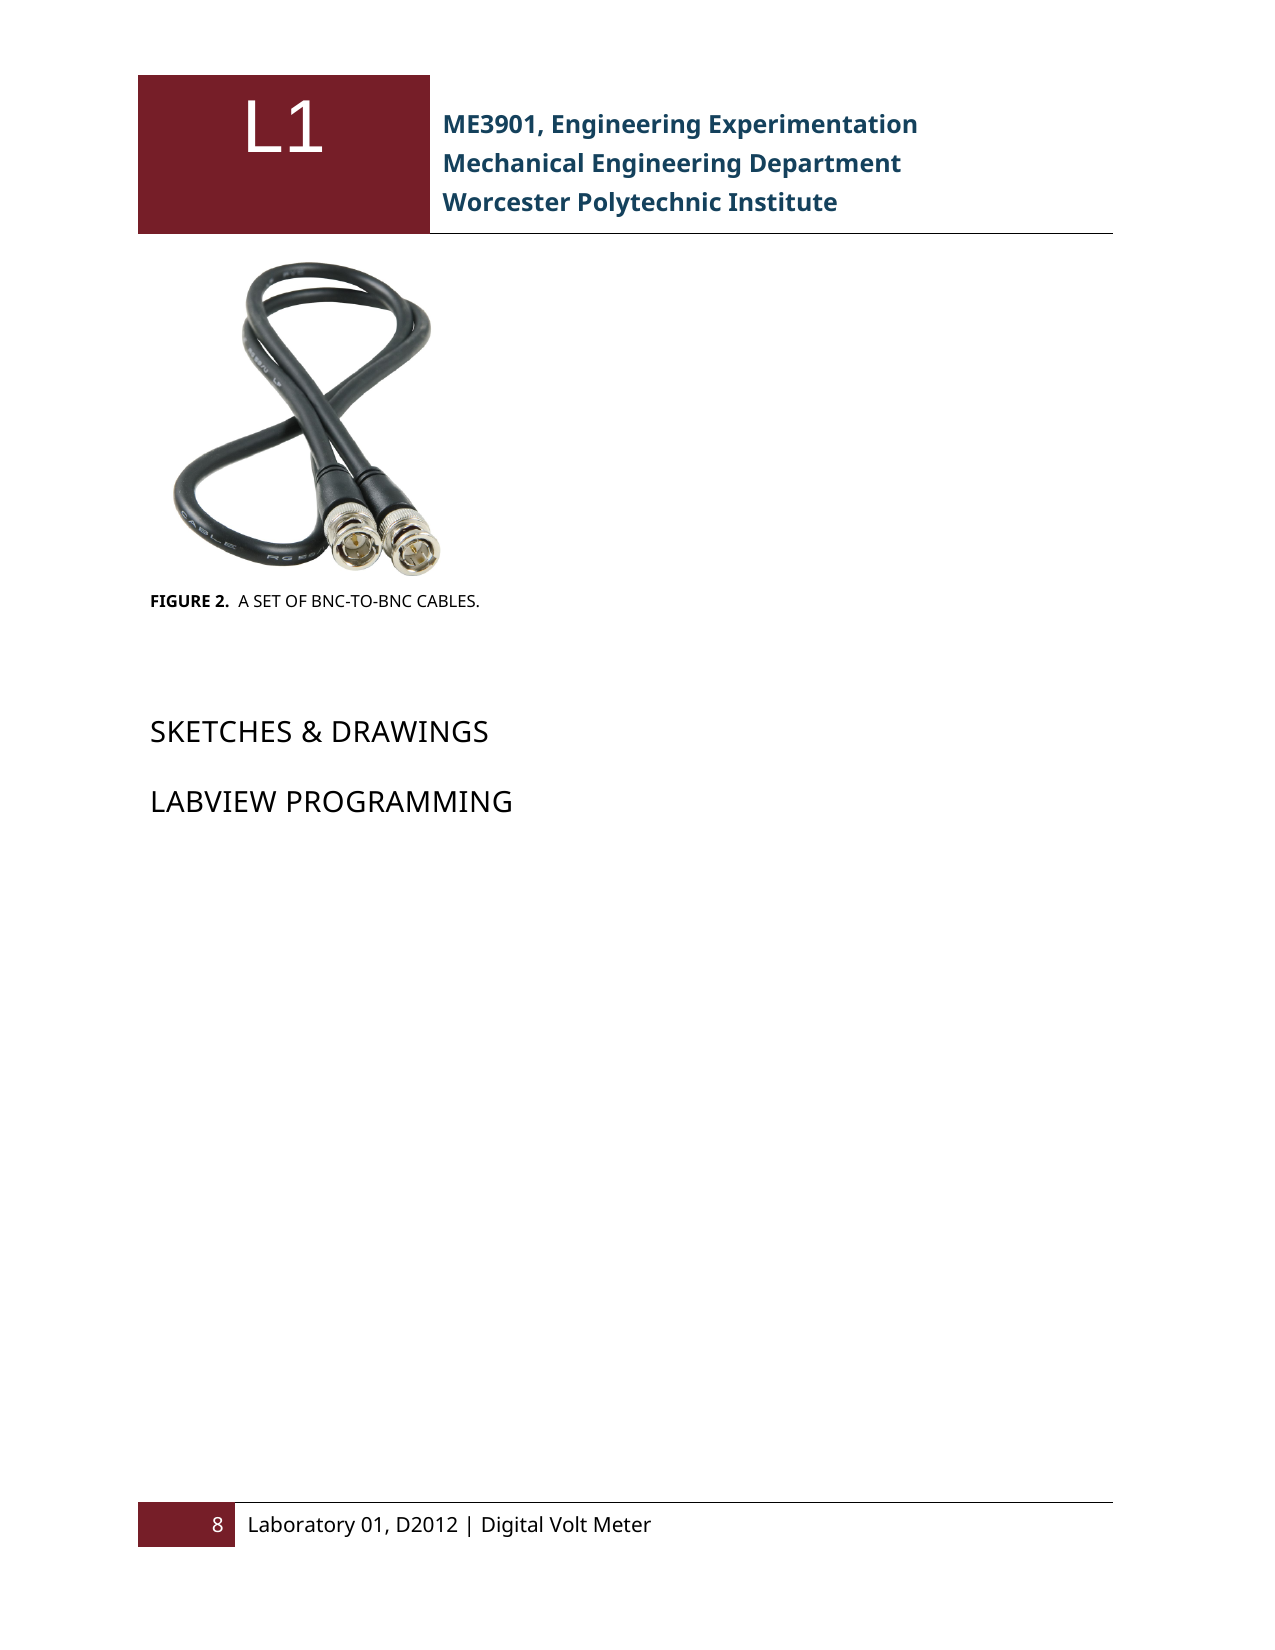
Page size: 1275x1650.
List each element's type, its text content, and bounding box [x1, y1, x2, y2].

subtitle SKETCHES & DRAWINGS [150, 711, 1125, 751]
subtitle LABVIEW PROGRAMMING [150, 782, 1125, 821]
text Figure 2. a SET OF bnc-TO-bnc CABLES. [150, 589, 1125, 612]
picture [150, 262, 463, 576]
